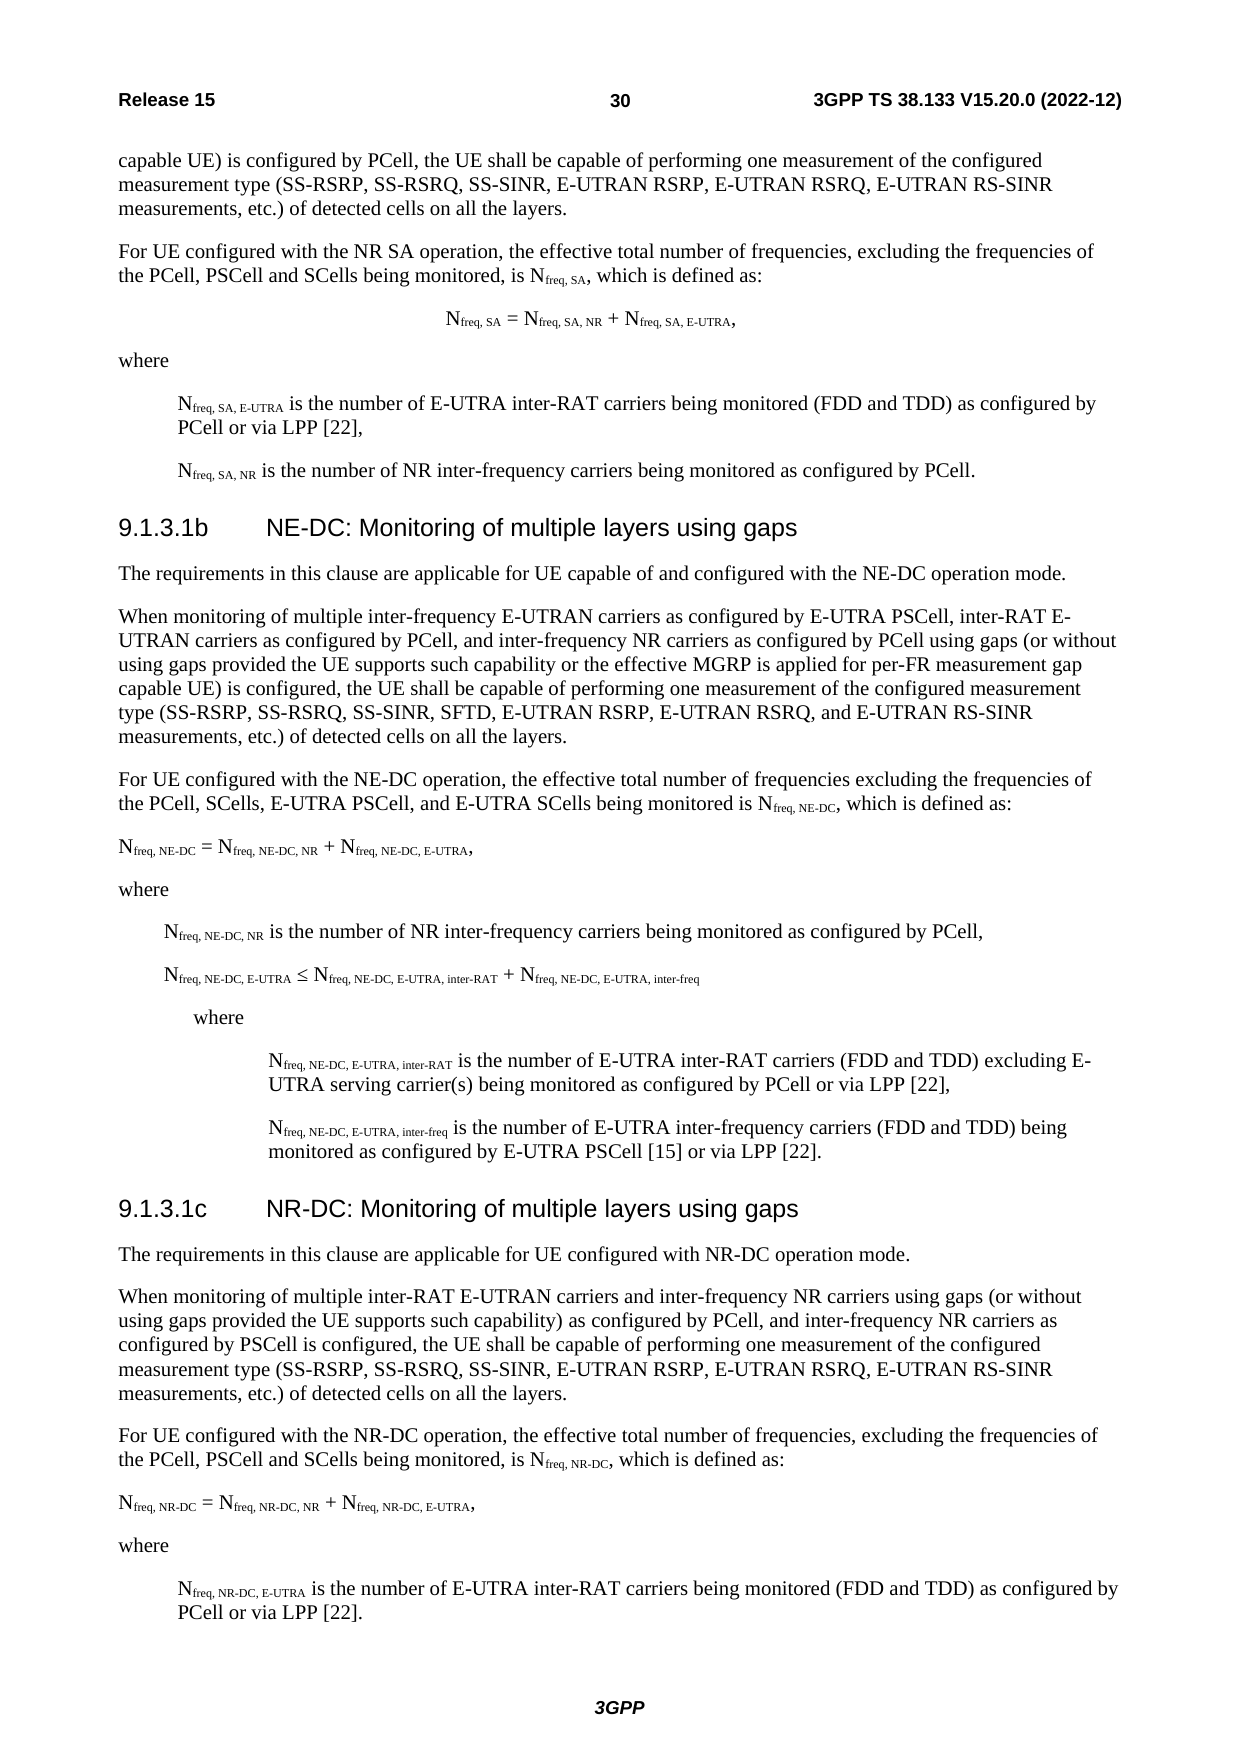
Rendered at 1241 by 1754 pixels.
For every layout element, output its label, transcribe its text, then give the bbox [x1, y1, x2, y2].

text When monitoring of multiple inter-RAT E-UTRAN carriers and inter-frequency NR carriers using gaps (or without using gaps provided the UE supports such capability) as configured by PCell, and inter-frequency NR carriers as configured by PSCell is configured, the UE shall be capable of performing one measurement of the configured measurement type (SS-RSRP, SS-RSRQ, SS-SINR, E-UTRAN RSRP, E-UTRAN RSRQ, E-UTRAN RS-SINR measurements, etc.) of detected cells on all the layers. [118, 1284, 1122, 1404]
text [118, 148, 1122, 220]
text The requirements in this clause are applicable for UE configured with NR-DC operation mode. [118, 1241, 1122, 1266]
text For UE configured with the NE-DC operation, the effective total number of frequencies excluding the frequencies of the PCell, SCells, E-UTRA PSCell, and E-UTRA SCells being monitored is Nfreq, NE-DC, which is defined as: [118, 767, 1122, 815]
text Nfreq, NR-DC = Nfreq, NR-DC, NR + Nfreq, NR-DC, E-UTRA, [118, 1490, 1122, 1514]
text Nfreq, NE-DC, E-UTRA ≤ Nfreq, NE-DC, E-UTRA, inter-RAT + Nfreq, NE-DC, E-UTRA, inter-freq [134, 962, 1122, 986]
text The requirements in this clause are applicable for UE capable of and configured with the NE-DC operation mode. [118, 561, 1122, 585]
text Nfreq, SA, NR is the number of NR inter-frequency carriers being monitored as configured by PCell. [148, 458, 1122, 482]
text When monitoring of multiple inter-frequency E-UTRAN carriers as configured by E-UTRA PSCell, inter-RAT E-UTRAN carriers as configured by PCell, and inter-frequency NR carriers as configured by PCell using gaps (or without using gaps provided the UE supports such capability or the effective MGRP is applied for per-FR measurement gap capable UE) is configured, the UE shall be capable of performing one measurement of the configured measurement type (SS-RSRP, SS-RSRQ, SS-SINR, SFTD, E-UTRAN RSRP, E-UTRAN RSRQ, and E-UTRAN RS-SINR measurements, etc.) of detected cells on all the layers. [118, 604, 1122, 748]
text For UE configured with the NR SA operation, the effective total number of frequencies, excluding the frequencies of the PCell, PSCell and SCells being monitored, is Nfreq, SA, which is defined as: [118, 239, 1122, 287]
subtitle 9.1.3.1b NE-DC: Monitoring of multiple layers using gaps [118, 513, 1122, 542]
text where [118, 348, 1122, 372]
text where [118, 876, 1122, 901]
text Nfreq, SA, E-UTRA is the number of E-UTRA inter-RAT carriers being monitored (FDD and TDD) as configured by PCell or via LPP [22], [148, 391, 1122, 439]
text Nfreq, NE-DC, NR is the number of NR inter-frequency carriers being monitored as configured by PCell, [163, 919, 1122, 943]
text where [193, 1005, 1122, 1029]
text For UE configured with the NR-DC operation, the effective total number of frequencies, excluding the frequencies of the PCell, PSCell and SCells being monitored, is Nfreq, NR-DC, which is defined as: [118, 1423, 1122, 1471]
text Nfreq, NR-DC, E-UTRA is the number of E-UTRA inter-RAT carriers being monitored (FDD and TDD) as configured by PCell or via LPP [22]. [148, 1576, 1122, 1624]
text Nfreq, NE-DC, E-UTRA, inter-RAT is the number of E-UTRA inter-RAT carriers (FDD and TDD) excluding E-UTRA serving carrier(s) being monitored as configured by PCell or via LPP [22], [268, 1048, 1122, 1096]
text where [118, 1533, 1122, 1557]
text Nfreq, NE-DC, E-UTRA, inter-freq is the number of E-UTRA inter-frequency carriers (FDD and TDD) being monitored as configured by E-UTRA PSCell [15] or via LPP [22]. [268, 1114, 1122, 1163]
text Nfreq, SA = Nfreq, SA, NR + Nfreq, SA, E-UTRA, [118, 306, 1122, 329]
text Nfreq, NE-DC = Nfreq, NE-DC, NR + Nfreq, NE-DC, E-UTRA, [118, 834, 1122, 858]
subtitle 9.1.3.1c NR-DC: Monitoring of multiple layers using gaps [118, 1194, 1122, 1223]
